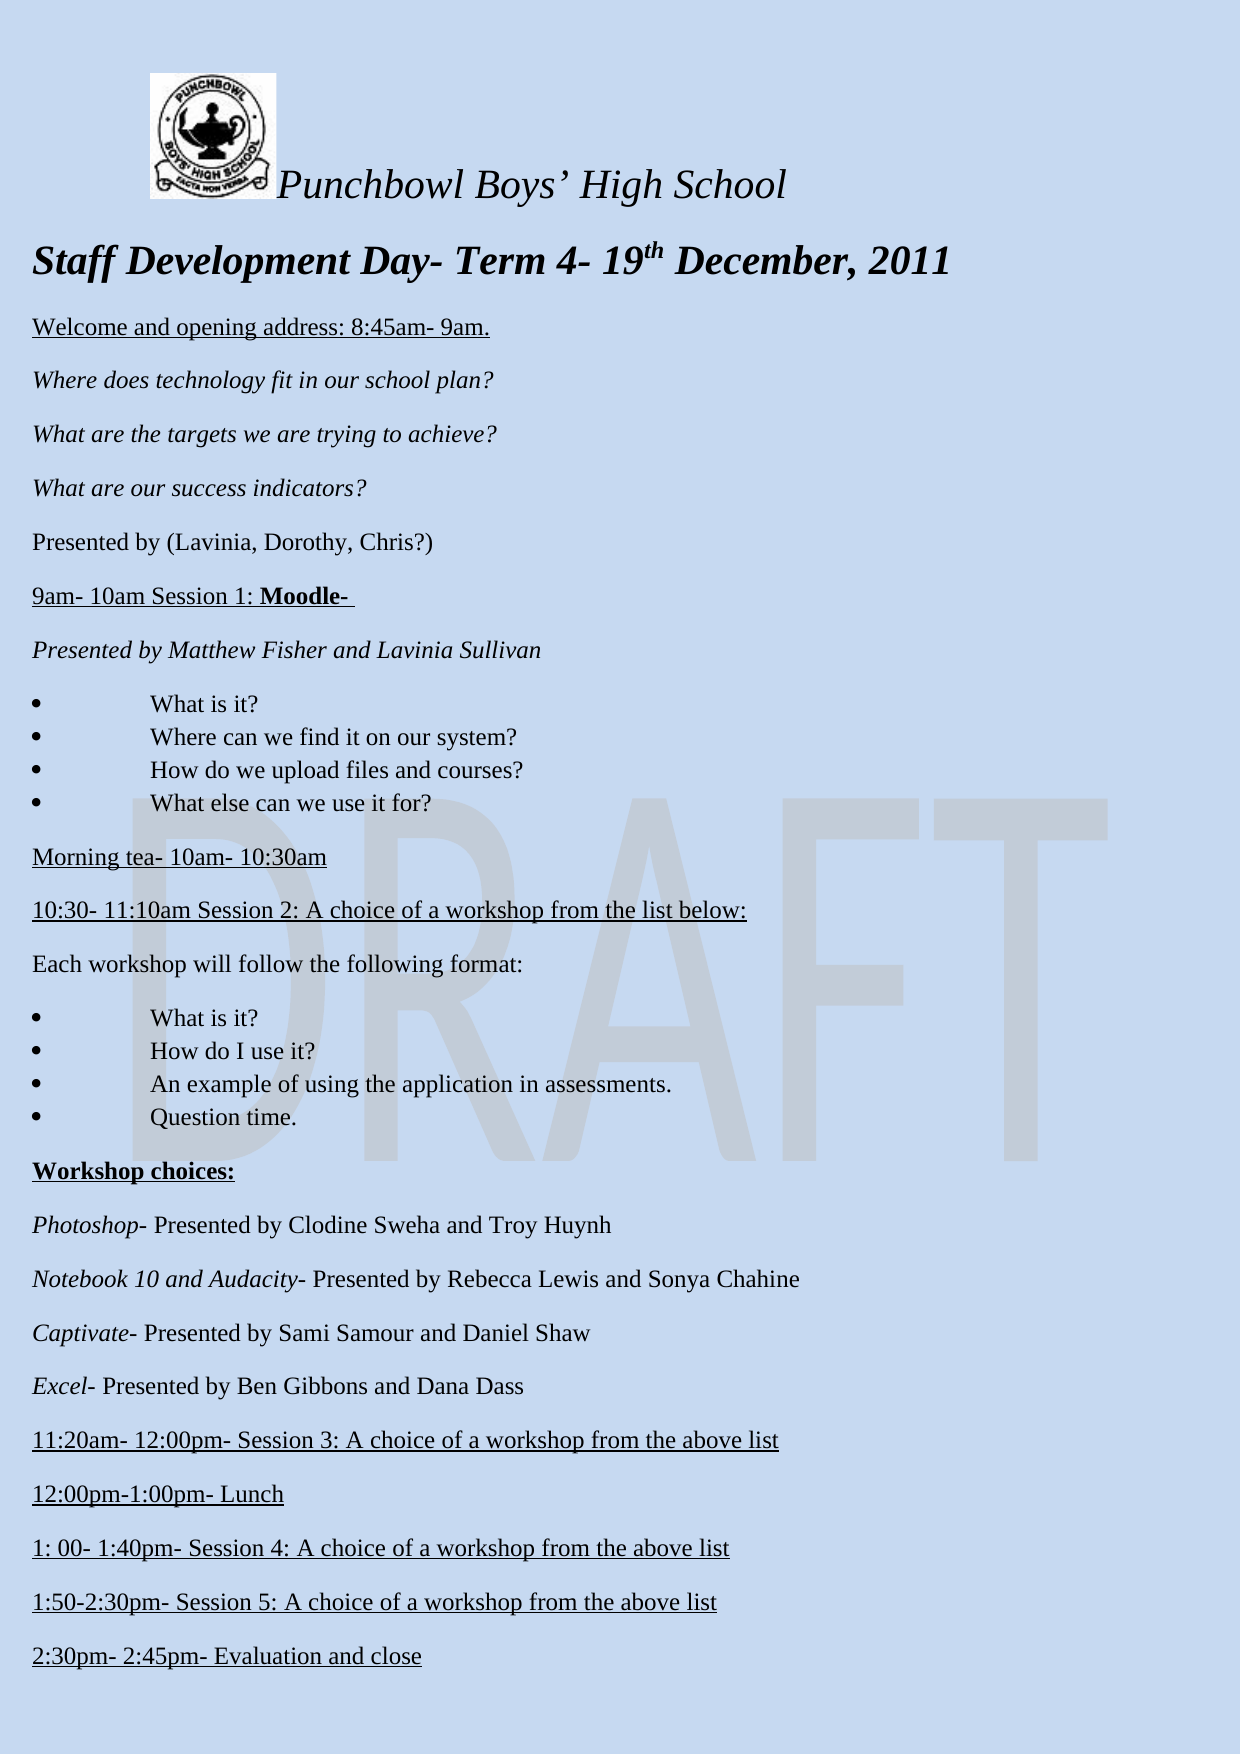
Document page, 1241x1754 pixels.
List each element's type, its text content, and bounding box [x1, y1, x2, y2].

text What are the targets we are trying to achieve? [32, 419, 1154, 448]
text Photoshop- Presented by Clodine Sweha and Troy Huynh [32, 1210, 1154, 1239]
list What is it? [32, 689, 1154, 717]
text Morning tea- 10am- 10:30am [32, 842, 1154, 870]
text Workshop choices: [32, 1156, 1154, 1185]
text 12:00pm-1:00pm- Lunch [32, 1479, 1154, 1508]
text Notebook 10 and Audacity- Presented by Rebecca Lewis and Sonya Chahine [32, 1264, 1154, 1292]
text Excel- Presented by Ben Gibbons and Dana Dass [32, 1371, 1154, 1400]
text What are our success indicators? [32, 473, 1154, 502]
list How do I use it? [32, 1036, 1154, 1065]
text Welcome and opening address: 8:45am- 9am. [32, 312, 1154, 340]
list What else can we use it for? [32, 788, 1154, 816]
text Where does technology fit in our school plan? [32, 366, 1154, 394]
text 9am- 10am Session 1: Moodle- [32, 581, 1154, 610]
list An example of using the application in assessments. [32, 1069, 1154, 1098]
text Staff Development Day- Term 4- 19th December, 2011 [32, 236, 1154, 284]
text 1:50-2:30pm- Session 5: A choice of a workshop from the above list [32, 1587, 1154, 1616]
list Where can we find it on our system? [32, 722, 1154, 750]
text 11:20am- 12:00pm- Session 3: A choice of a workshop from the above list [32, 1425, 1154, 1454]
list How do we upload files and courses? [32, 755, 1154, 783]
picture [150, 73, 277, 199]
text 1: 00- 1:40pm- Session 4: A choice of a workshop from the above list [32, 1533, 1154, 1562]
text Each workshop will follow the following format: [32, 949, 1154, 978]
list Question time. [32, 1102, 1154, 1131]
text 2:30pm- 2:45pm- Evaluation and close [32, 1641, 1154, 1669]
text Captivate- Presented by Sami Samour and Daniel Shaw [32, 1318, 1154, 1346]
text Presented by Matthew Fisher and Lavinia Sullivan [32, 635, 1154, 663]
list What is it? [32, 1003, 1154, 1032]
text 10:30- 11:10am Session 2: A choice of a workshop from the list below: [32, 895, 1154, 924]
text Presented by (Lavinia, Dorothy, Chris?) [32, 527, 1154, 556]
